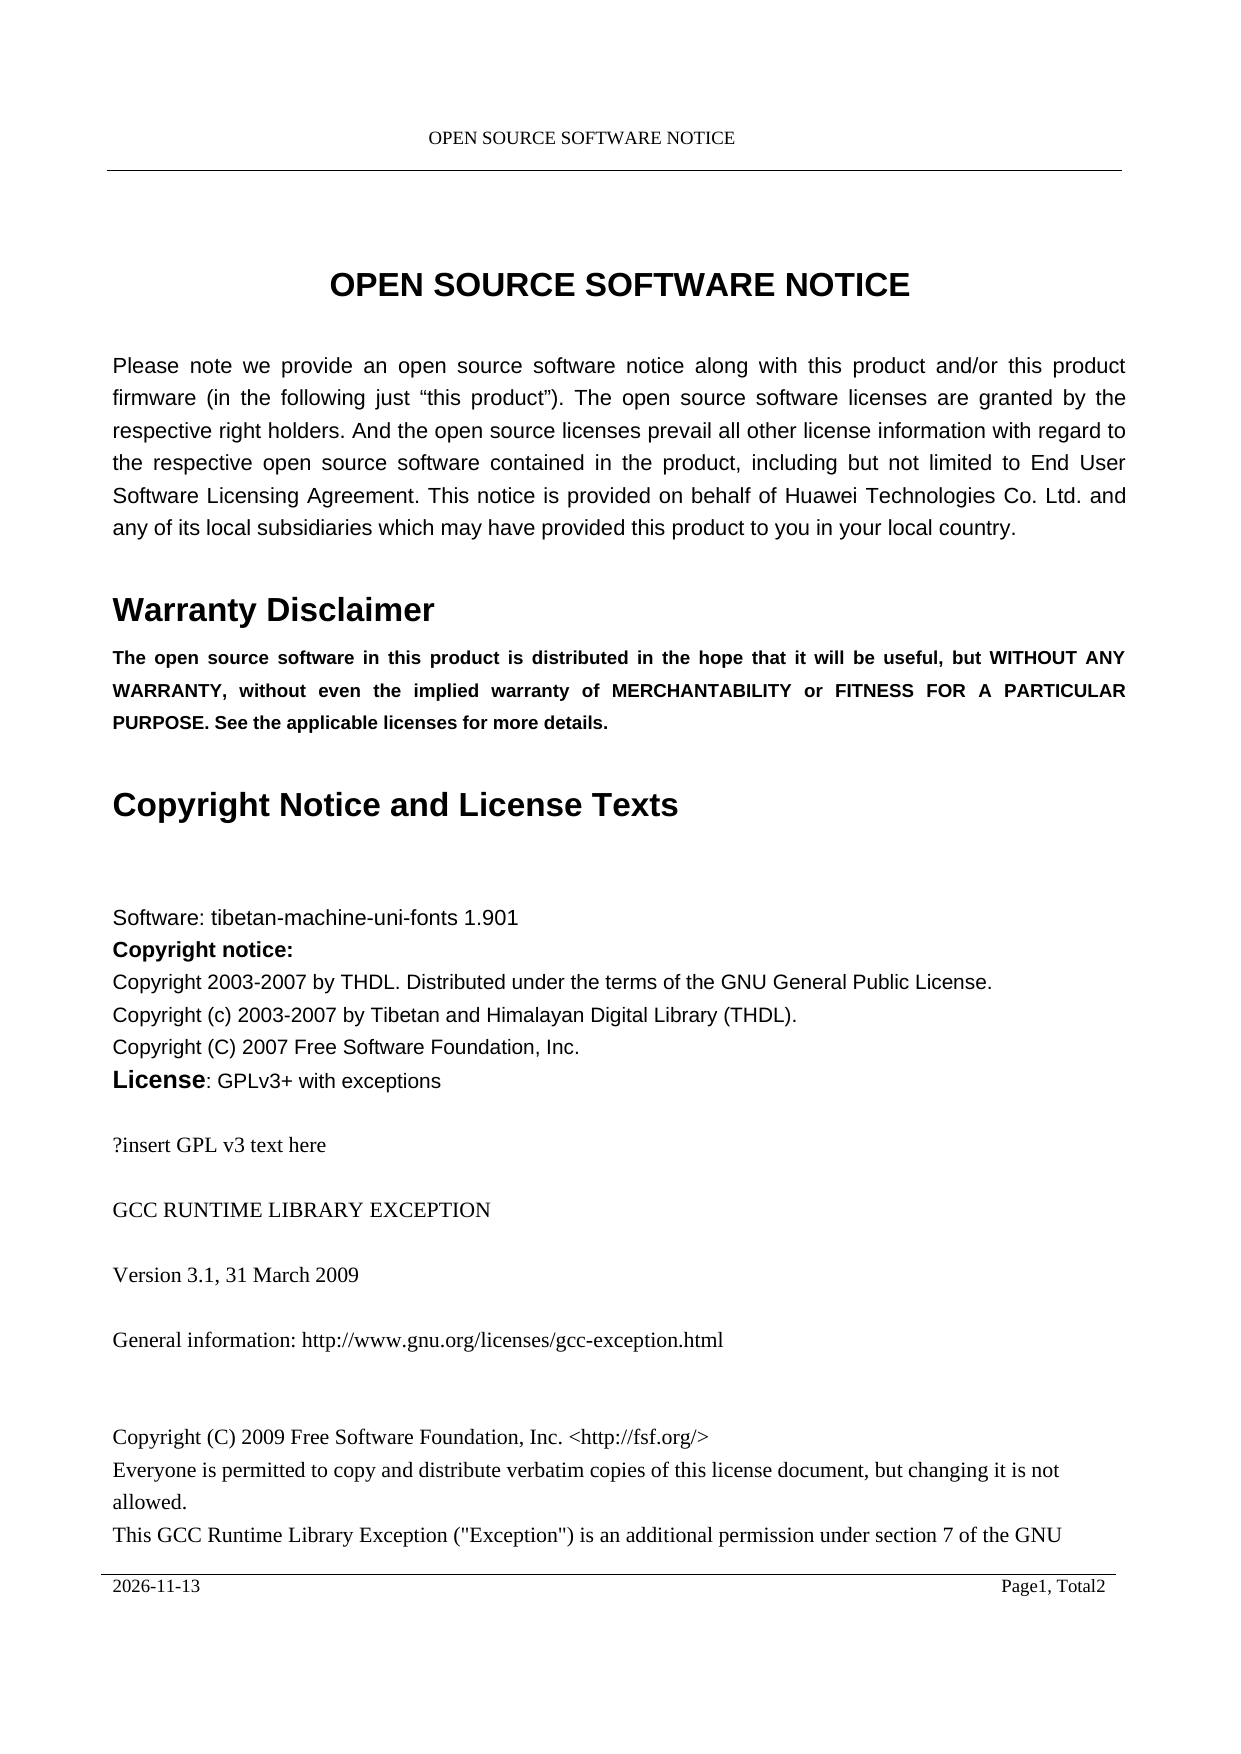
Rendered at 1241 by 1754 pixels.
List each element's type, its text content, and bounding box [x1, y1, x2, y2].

text Software: tibetan-machine-uni-fonts 1.901 [112, 901, 1128, 933]
text Copyright 2003-2007 by THDL. Distributed under the terms of the GNU General Public License. [112, 966, 1128, 998]
text Copyright Notice and License Texts [112, 771, 1128, 836]
text Please note we provide an open source software notice along with this product and/or this product firmware (in the following just “this product”). The open source software licenses are granted by the respective right holders. And the open source licenses prevail all other license information with regard to the respective open source software contained in the product, including but not limited to End User Software Licensing Agreement. This notice is provided on behalf of Huawei Technologies Co. Ltd. and any of its local subsidiaries which may have provided this product to you in your local country. [112, 349, 1128, 544]
text Copyright (C) 2007 Free Software Foundation, Inc. [112, 1031, 1128, 1063]
text OPEN SOURCE SOFTWARE NOTICE [112, 251, 1128, 316]
text Warranty Disclaimer [112, 576, 1128, 641]
text The open source software in this product is distributed in the hope that it will be useful, but WITHOUT ANY WARRANTY, without even the implied warranty of MERCHANTABILITY or FITNESS FOR A PARTICULAR PURPOSE. See the applicable licenses for more details. [112, 641, 1128, 739]
text Copyright notice: [112, 933, 1128, 966]
text Copyright (c) 2003-2007 by Tibetan and Himalayan Digital Library (THDL). [112, 998, 1128, 1031]
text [112, 1063, 1128, 1551]
